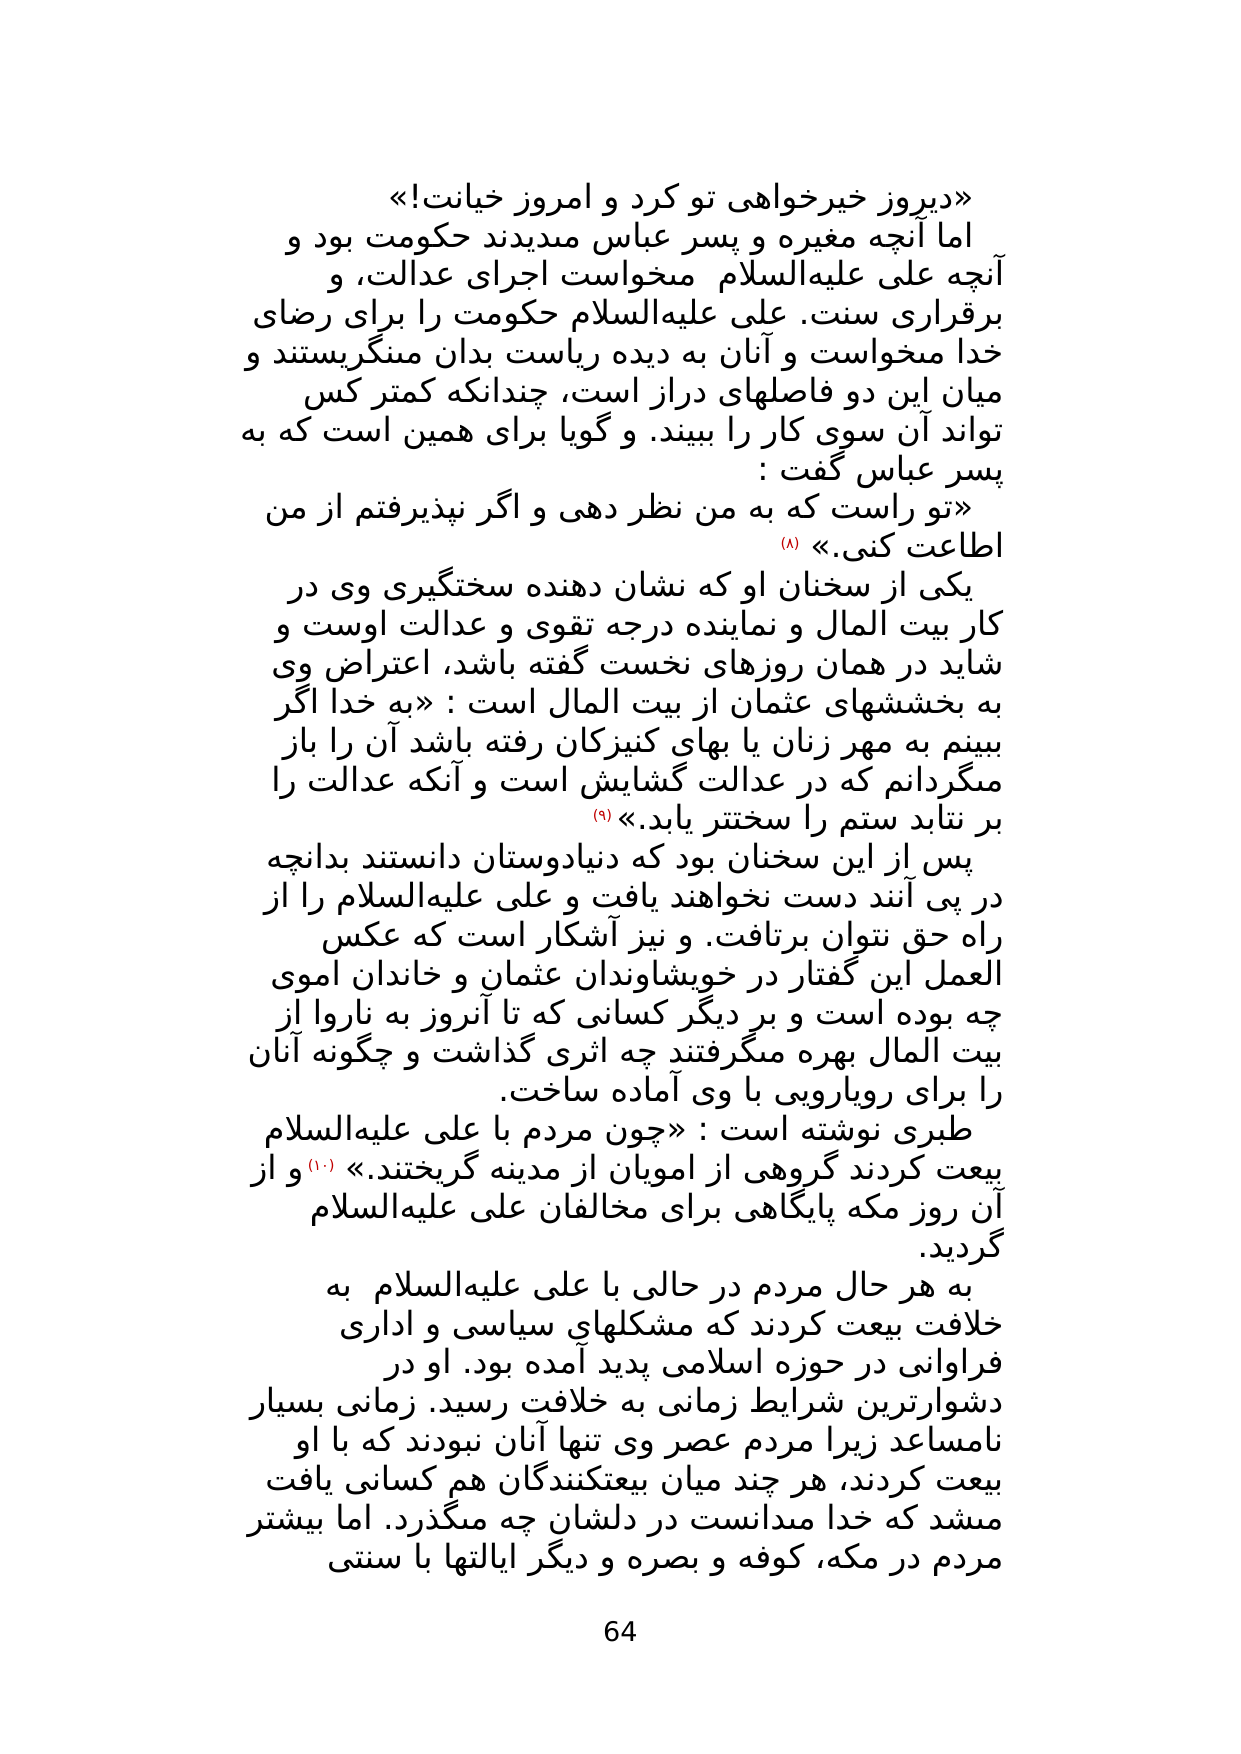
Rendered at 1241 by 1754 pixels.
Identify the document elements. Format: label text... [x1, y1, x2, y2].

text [236, 1265, 1004, 1576]
text يكى از سخنان او كه نشان دهنده سختگيرى وى در كار بيت المال و نماينده درجه تقوى و عدالت اوست و شايد در همان روزهاى نخست گفته باشد، اعتراض وى به بخشش‏هاى عثمان از بيت المال است : «به خدا اگر ببينم به مهر زنان يا بهاى كنيزكان رفته باشد آن را باز مى‏گردانم كه در عدالت گشايش است و آنكه عدالت را بر نتابد ستم را سخت‏تر يابد.» (٩) [236, 566, 1004, 838]
text پس از اين سخنان بود كه دنيادوستان دانستند بدانچه در پى آنند دست نخواهند يافت و على عليه‌السلام را از راه حق نتوان برتافت. و نيز آشكار است كه عكس العمل اين گفتار در خويشاوندان عثمان و خاندان اموى چه بوده است و بر ديگر كسانى كه تا آنروز به ناروا از بيت المال بهره مى‏گرفتند چه اثرى گذاشت و چگونه آنان را براى رويارويى با وى آماده ساخت. [236, 838, 1004, 1110]
text «تو راست كه به من نظر دهى و اگر نپذيرفتم از من اطاعت كنى.» (٨) [236, 488, 1004, 566]
text طبرى نوشته است : «چون مردم با على عليه‌السلام بيعت كردند گروهى از امويان از مدينه گريختند.» (١٠) و از آن روز مكه پايگاهى براى مخالفان على عليه‌السلام گرديد. [236, 1110, 1004, 1265]
text اما آنچه مغيره و پسر عباس مى‏ديدند حكومت بود و آنچه على عليه‌السلام مى‏خواست اجراى عدالت، و برقرارى سنت. على عليه‌السلام حكومت را براى رضاى خدا مى‏خواست و آنان به ديده رياست بدان مى‏نگريستند و ميان اين دو فاصله‏اى دراز است، چندانكه كمتر كس تواند آن سوى كار را ببيند. و گويا براى همين است كه به پسر عباس گفت : [236, 216, 1004, 488]
text «ديروز خيرخواهى تو كرد و امروز خيانت!» [236, 177, 1004, 216]
